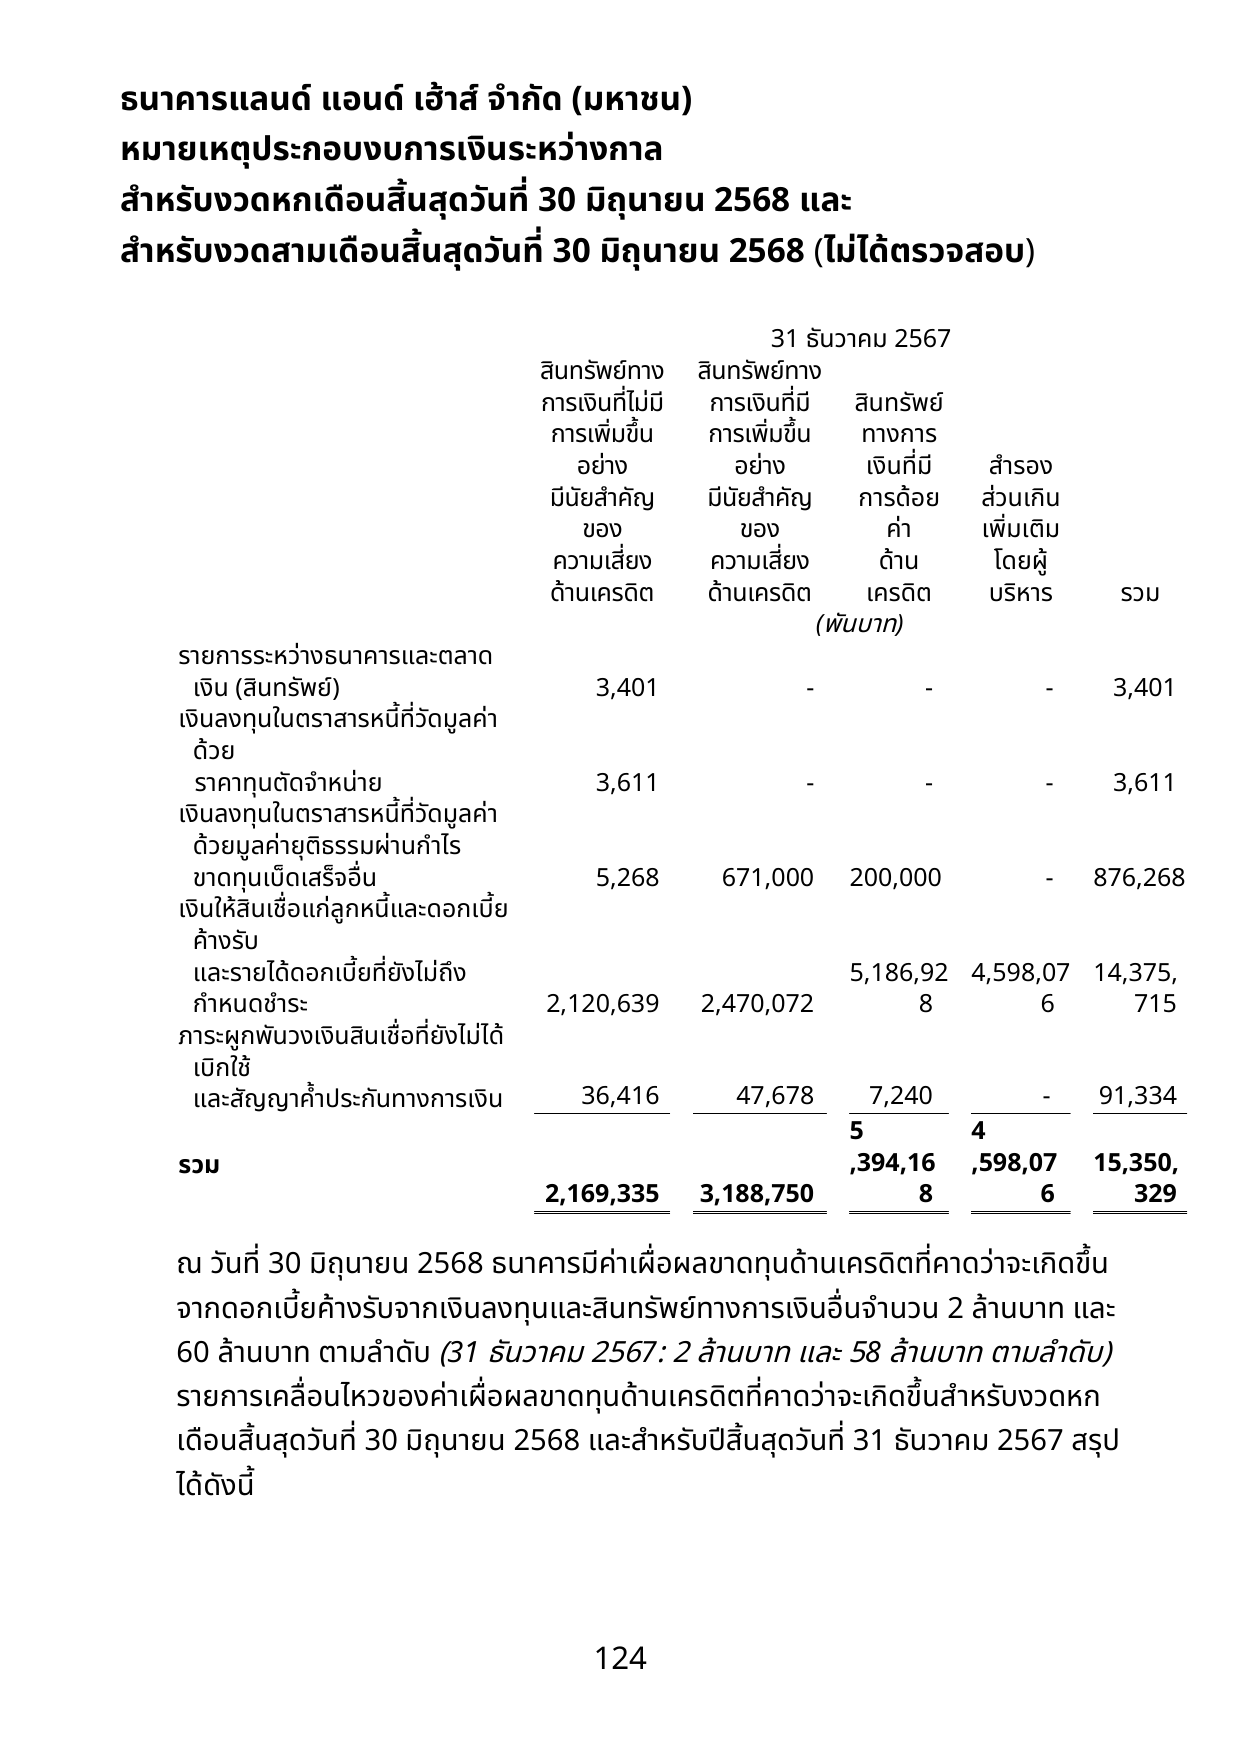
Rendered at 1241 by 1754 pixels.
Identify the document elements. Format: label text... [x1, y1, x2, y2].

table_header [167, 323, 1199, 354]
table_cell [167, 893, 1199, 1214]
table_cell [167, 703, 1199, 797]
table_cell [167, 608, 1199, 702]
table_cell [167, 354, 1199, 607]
text รายการเคลื่อนไหวของค่าเผื่อผลขาดทุนด้านเครดิตที่คาดว่าจะเกิดขึ้นสำหรับงวดหกเดือนสิ้นสุดวันที่ 30 มิถุนายน 2568 และสำหรับปีสิ้นสุดวันที่ 31 ธันวาคม 2567 สรุปได้ดังนี้ [176, 1376, 1120, 1508]
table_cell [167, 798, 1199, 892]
text ณ วันที่ 30 มิถุนายน 2568 ธนาคารมีค่าเผื่อผลขาดทุนด้านเครดิตที่คาดว่าจะเกิดขึ้นจากดอกเบี้ยค้างรับจากเงินลงทุนและสินทรัพย์ทางการเงินอื่นจำนวน 2 ล้านบาท และ 60 ล้านบาท ตามลำดับ (31 ธันวาคม 2567: 2 ล้านบาท และ 58 ล้านบาท ตามลำดับ) [176, 1243, 1120, 1376]
